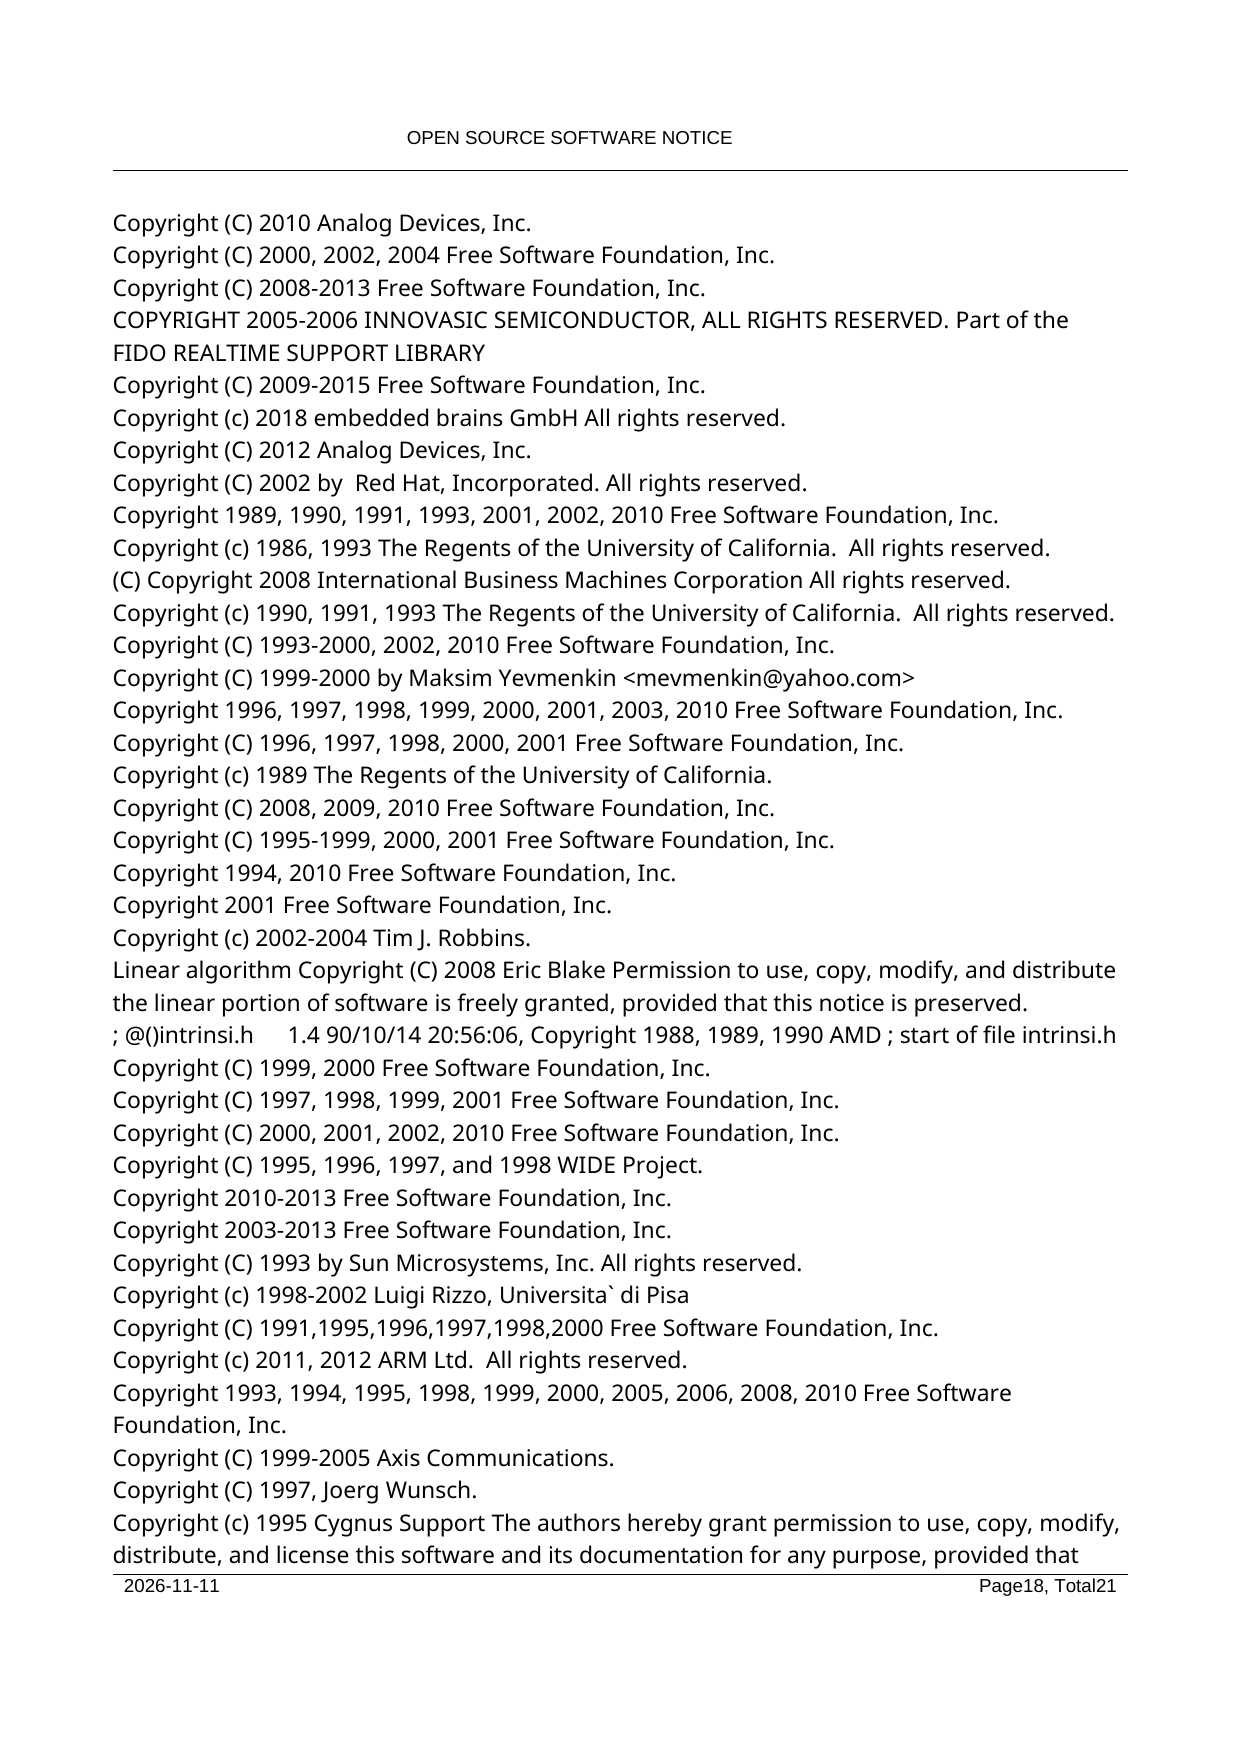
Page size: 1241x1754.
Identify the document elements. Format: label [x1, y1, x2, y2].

text [112, 206, 1128, 1571]
